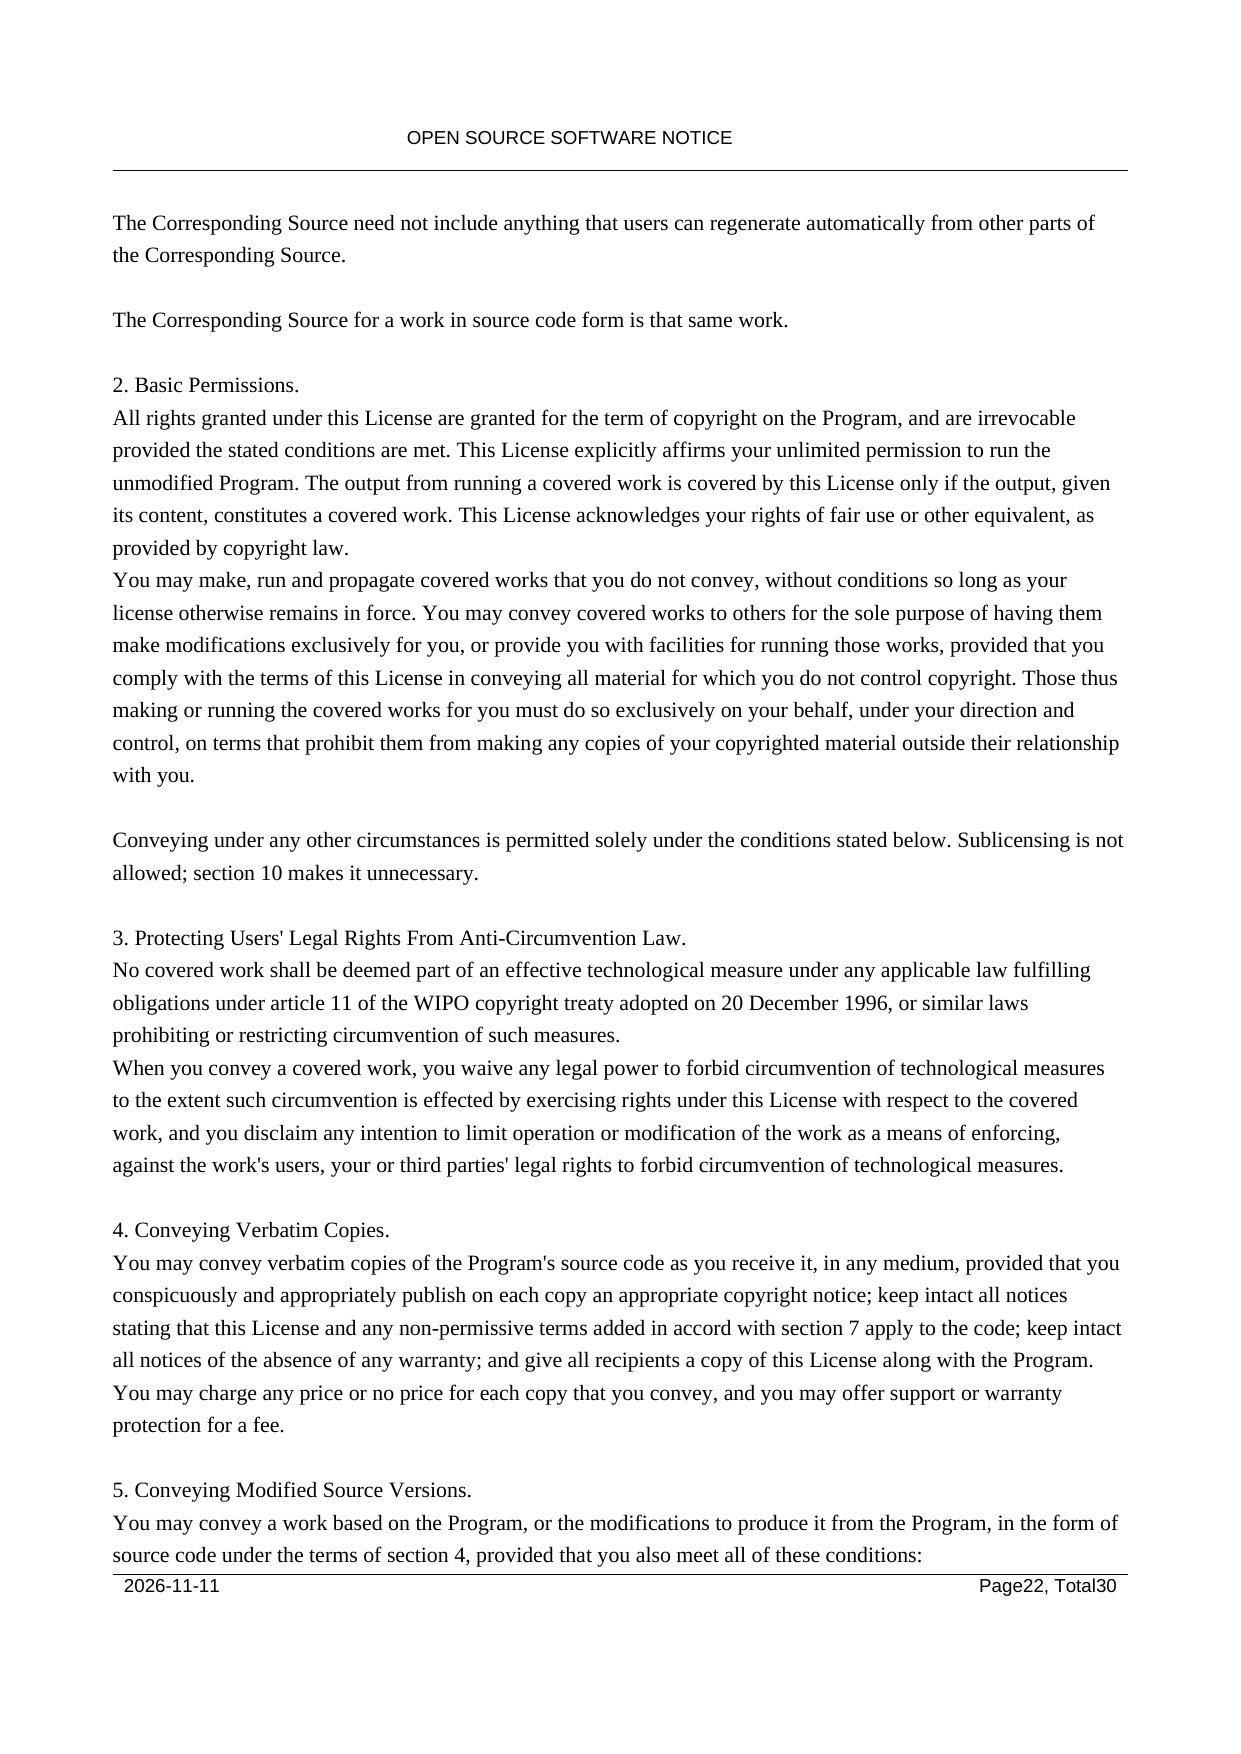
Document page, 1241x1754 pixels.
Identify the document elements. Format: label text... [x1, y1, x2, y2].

text You may charge any price or no price for each copy that you convey, and you may offer support or warranty protection for a fee. [112, 1376, 1128, 1441]
text You may convey verbatim copies of the Program's source code as you receive it, in any medium, provided that you conspicuously and appropriately publish on each copy an appropriate copyright notice; keep intact all notices stating that this License and any non-permissive terms added in accord with section 7 apply to the code; keep intact all notices of the absence of any warranty; and give all recipients a copy of this License along with the Program. [112, 1246, 1128, 1376]
text You may convey a work based on the Program, or the modifications to produce it from the Program, in the form of source code under the terms of section 4, provided that you also meet all of these conditions: [112, 1506, 1128, 1571]
text The Corresponding Source for a work in source code form is that same work. [112, 304, 1128, 336]
text You may make, run and propagate covered works that you do not convey, without conditions so long as your license otherwise remains in force. You may convey covered works to others for the sole purpose of having them make modifications exclusively for you, or provide you with facilities for running those works, provided that you comply with the terms of this License in conveying all material for which you do not control copyright. Those thus making or running the covered works for you must do so exclusively on your behalf, under your direction and control, on terms that prohibit them from making any copies of your copyrighted material outside their relationship with you. [112, 564, 1128, 791]
text Conveying under any other circumstances is permitted solely under the conditions stated below. Sublicensing is not allowed; section 10 makes it unnecessary. [112, 824, 1128, 889]
text 2. Basic Permissions. [112, 369, 1128, 401]
text When you convey a covered work, you waive any legal power to forbid circumvention of technological measures to the extent such circumvention is effected by exercising rights under this License with respect to the covered work, and you disclaim any intention to limit operation or modification of the work as a means of enforcing, against the work's users, your or third parties' legal rights to forbid circumvention of technological measures. [112, 1051, 1128, 1181]
text No covered work shall be deemed part of an effective technological measure under any applicable law fulfilling obligations under article 11 of the WIPO copyright treaty adopted on 20 December 1996, or similar laws prohibiting or restricting circumvention of such measures. [112, 954, 1128, 1051]
text All rights granted under this License are granted for the term of copyright on the Program, and are irrevocable provided the stated conditions are met. This License explicitly affirms your unlimited permission to run the unmodified Program. The output from running a covered work is covered by this License only if the output, given its content, constitutes a covered work. This License acknowledges your rights of fair use or other equivalent, as provided by copyright law. [112, 401, 1128, 564]
text 4. Conveying Verbatim Copies. [112, 1214, 1128, 1246]
text 5. Conveying Modified Source Versions. [112, 1474, 1128, 1506]
text The Corresponding Source need not include anything that users can regenerate automatically from other parts of the Corresponding Source. [112, 206, 1128, 271]
text 3. Protecting Users' Legal Rights From Anti-Circumvention Law. [112, 921, 1128, 954]
